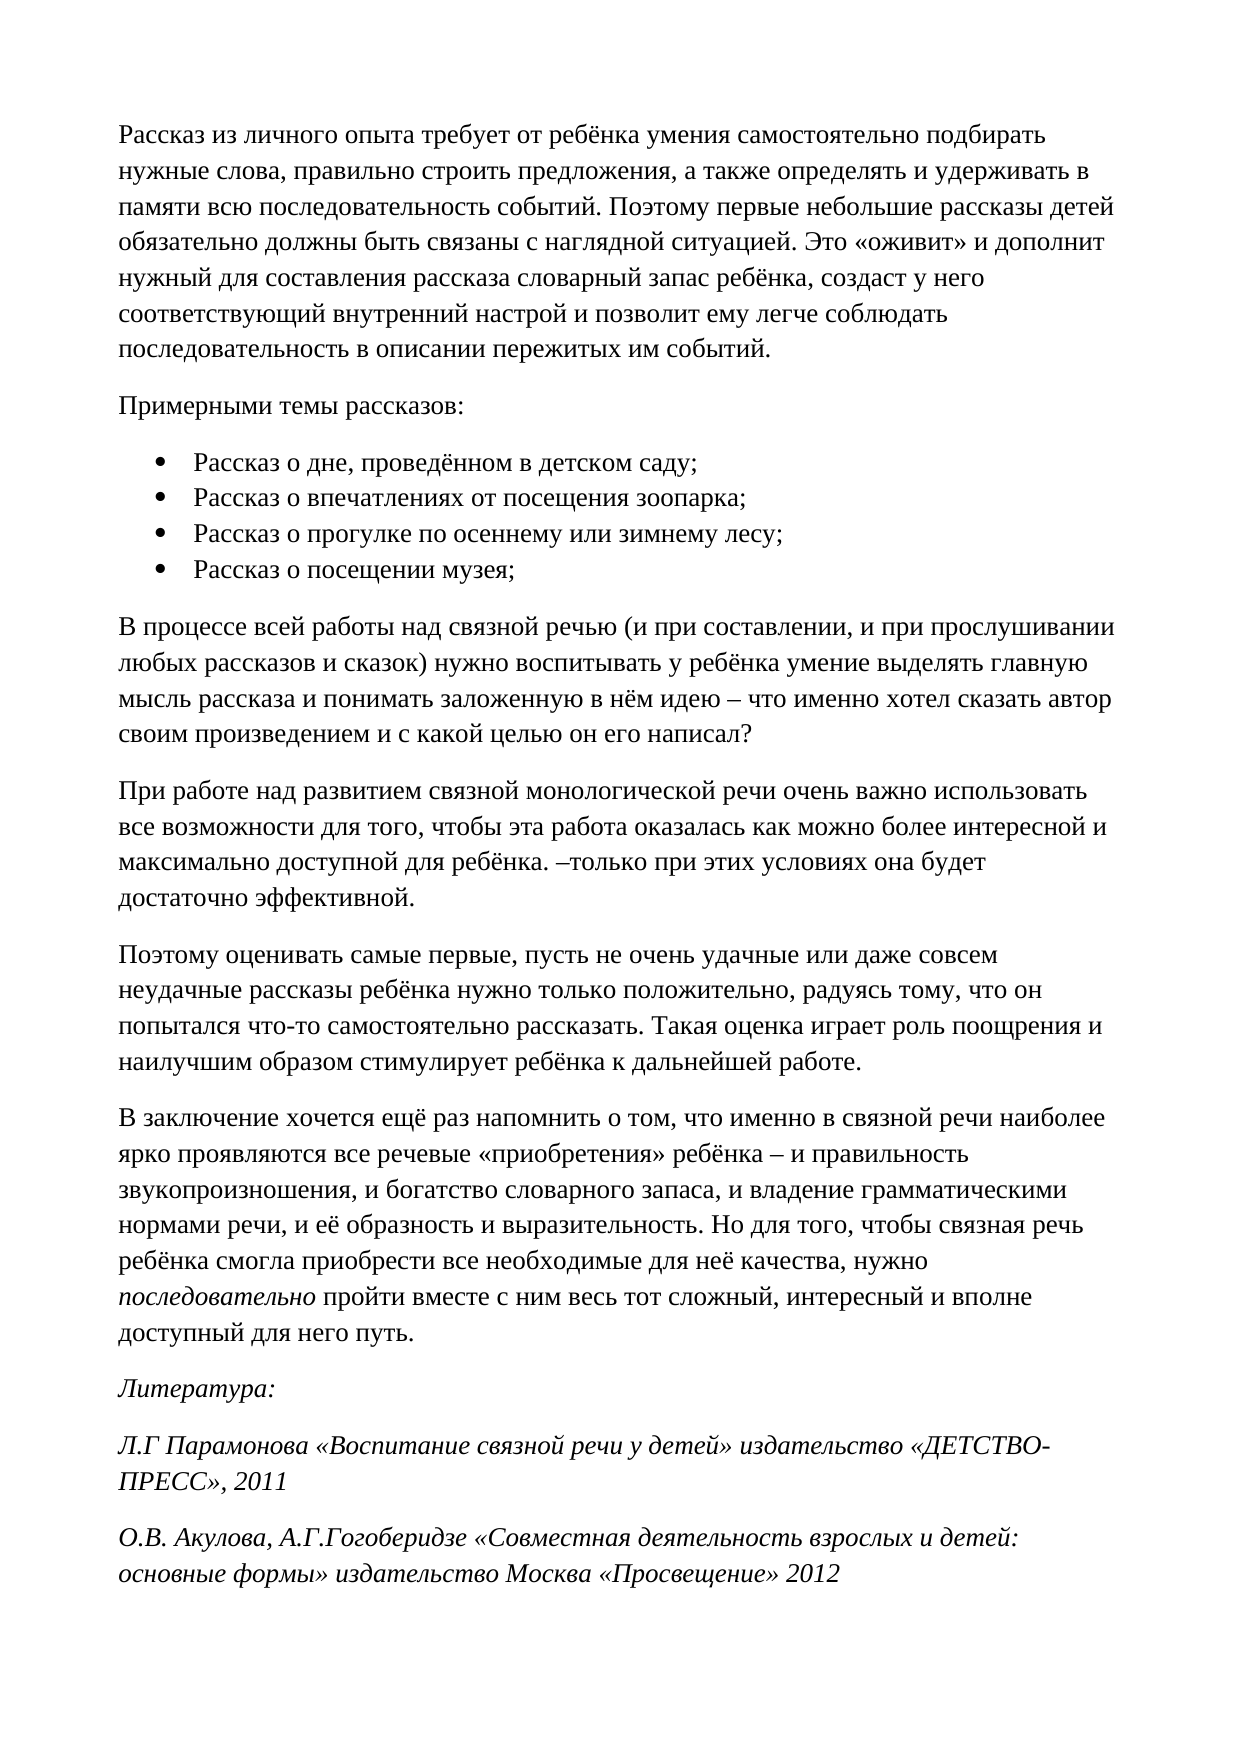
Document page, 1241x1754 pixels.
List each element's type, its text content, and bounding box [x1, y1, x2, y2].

list Рассказ о посещении музея; [156, 553, 1122, 585]
text Поэтому оценивать самые первые, пусть не очень удачные или даже совсем неудачные рассказы ребёнка нужно только положительно, радуясь тому, что он попытался что-то самостоятельно рассказать. Такая оценка играет роль поощрения и наилучшим образом стимулирует ребёнка к дальнейшей работе. [118, 938, 1122, 1076]
list Рассказ о впечатлениях от посещения зоопарка; [156, 482, 1122, 513]
text При работе над развитием связной монологической речи очень важно использовать все возможности для того, чтобы эта работа оказалась как можно более интересной и максимально доступной для ребёнка. –только при этих условиях она будет достаточно эффективной. [118, 774, 1122, 912]
text В заключение хочется ещё раз напомнить о том, что именно в связной речи наиболее ярко проявляются все речевые «приобретения» ребёнка – и правильность звукопроизношения, и богатство словарного запаса, и владение грамматическими нормами речи, и её образность и выразительность. Но для того, чтобы связная речь ребёнка смогла приобрести все необходимые для неё качества, нужно последовательно пройти вместе с ним весь тот сложный, интересный и вполне доступный для него путь. [118, 1101, 1122, 1347]
list Рассказ о дне, проведённом в детском саду; [156, 446, 1122, 477]
list Рассказ о прогулке по осеннему или зимнему лесу; [156, 517, 1122, 549]
text Л.Г Парамонова «Воспитание связной речи у детей» издательство «ДЕТСТВО-ПРЕСС», 2011 [118, 1429, 1122, 1496]
text Примерными темы рассказов: [118, 389, 1122, 420]
text О.В. Акулова, А.Г.Гогоберидзе «Совместная деятельность взрослых и детей: основные формы» издательство Москва «Просвещение» 2012 [118, 1521, 1122, 1588]
text Литература: [118, 1372, 1122, 1403]
text Рассказ из личного опыта требует от ребёнка умения самостоятельно подбирать нужные слова, правильно строить предложения, а также определять и удерживать в памяти всю последовательность событий. Поэтому первые небольшие рассказы детей обязательно должны быть связаны с наглядной ситуацией. Это «оживит» и дополнит нужный для составления рассказа словарный запас ребёнка, создаст у него соответствующий внутренний настрой и позволит ему легче соблюдать последовательность в описании пережитых им событий. [118, 118, 1122, 364]
text В процессе всей работы над связной речью (и при составлении, и при прослушивании любых рассказов и сказок) нужно воспитывать у ребёнка умение выделять главную мысль рассказа и понимать заложенную в нём идею – что именно хотел сказать автор своим произведением и с какой целью он его написал? [118, 610, 1122, 748]
